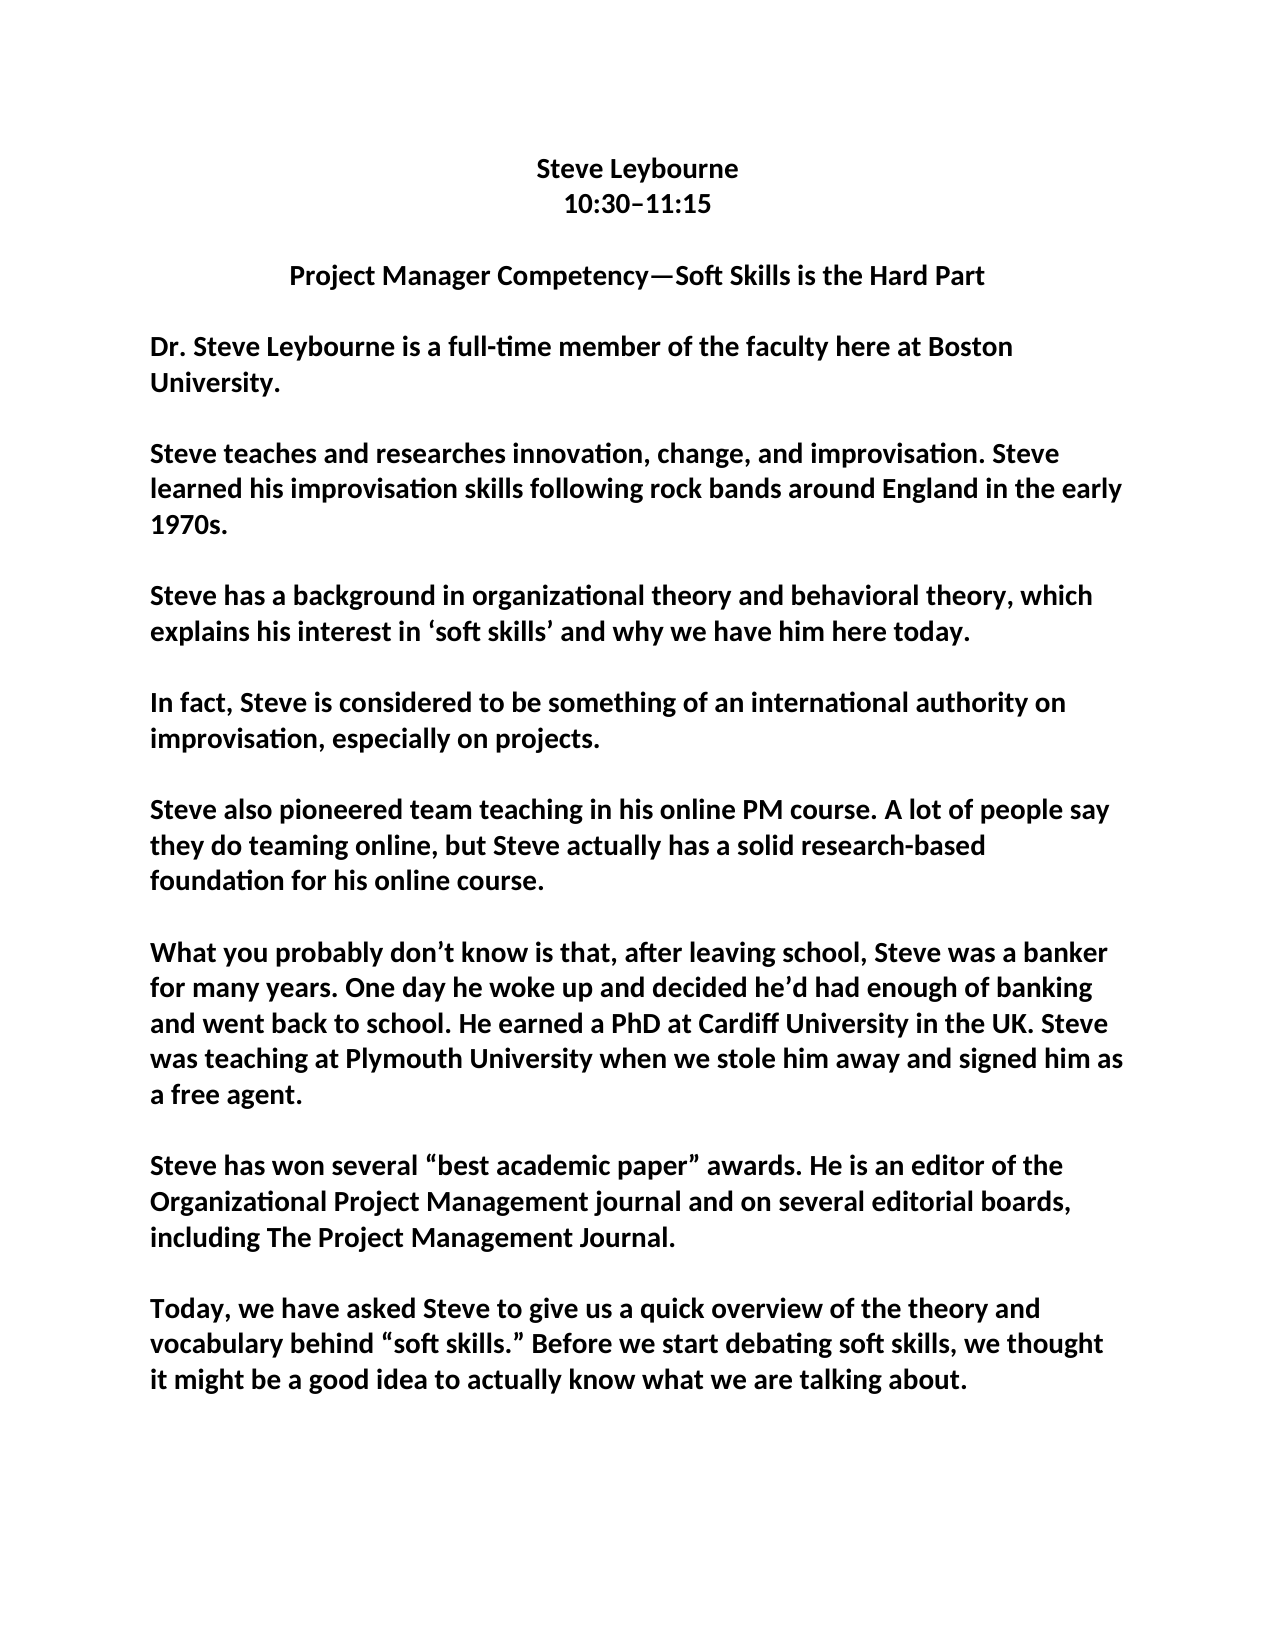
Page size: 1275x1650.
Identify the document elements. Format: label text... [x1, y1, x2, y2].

text Steve has won several “best academic paper” awards. He is an editor of the Organizational Project Management journal and on several editorial boards, including The Project Management Journal. [150, 1147, 1125, 1254]
text Today, we have asked Steve to give us a quick overview of the theory and vocabulary behind “soft skills.” Before we start debating soft skills, we thought it might be a good idea to actually know what we are talking about. [150, 1290, 1125, 1397]
text Steve has a background in organizational theory and behavioral theory, which explains his interest in ‘soft skills’ and why we have him here today. [150, 577, 1125, 649]
text Steve Leybourne [150, 150, 1125, 186]
text Steve teaches and researches innovation, change, and improvisation. Steve learned his improvisation skills following rock bands around England in the early 1970s. [150, 435, 1125, 542]
text Steve also pioneered team teaching in his online PM course. A lot of people say they do teaming online, but Steve actually has a solid research-based foundation for his online course. [150, 791, 1125, 898]
text 10:30–11:15 [150, 186, 1125, 221]
text Dr. Steve Leybourne is a full-time member of the faculty here at Boston University. [150, 328, 1125, 399]
text In fact, Steve is considered to be something of an international authority on improvisation, especially on projects. [150, 684, 1125, 756]
text Project Manager Competency—Soft Skills is the Hard Part [150, 257, 1125, 292]
text What you probably don’t know is that, after leaving school, Steve was a banker for many years. One day he woke up and decided he’d had enough of banking and went back to school. He earned a PhD at Cardiff University in the UK. Steve was teaching at Plymouth University when we stole him away and signed him as a free agent. [150, 934, 1125, 1112]
